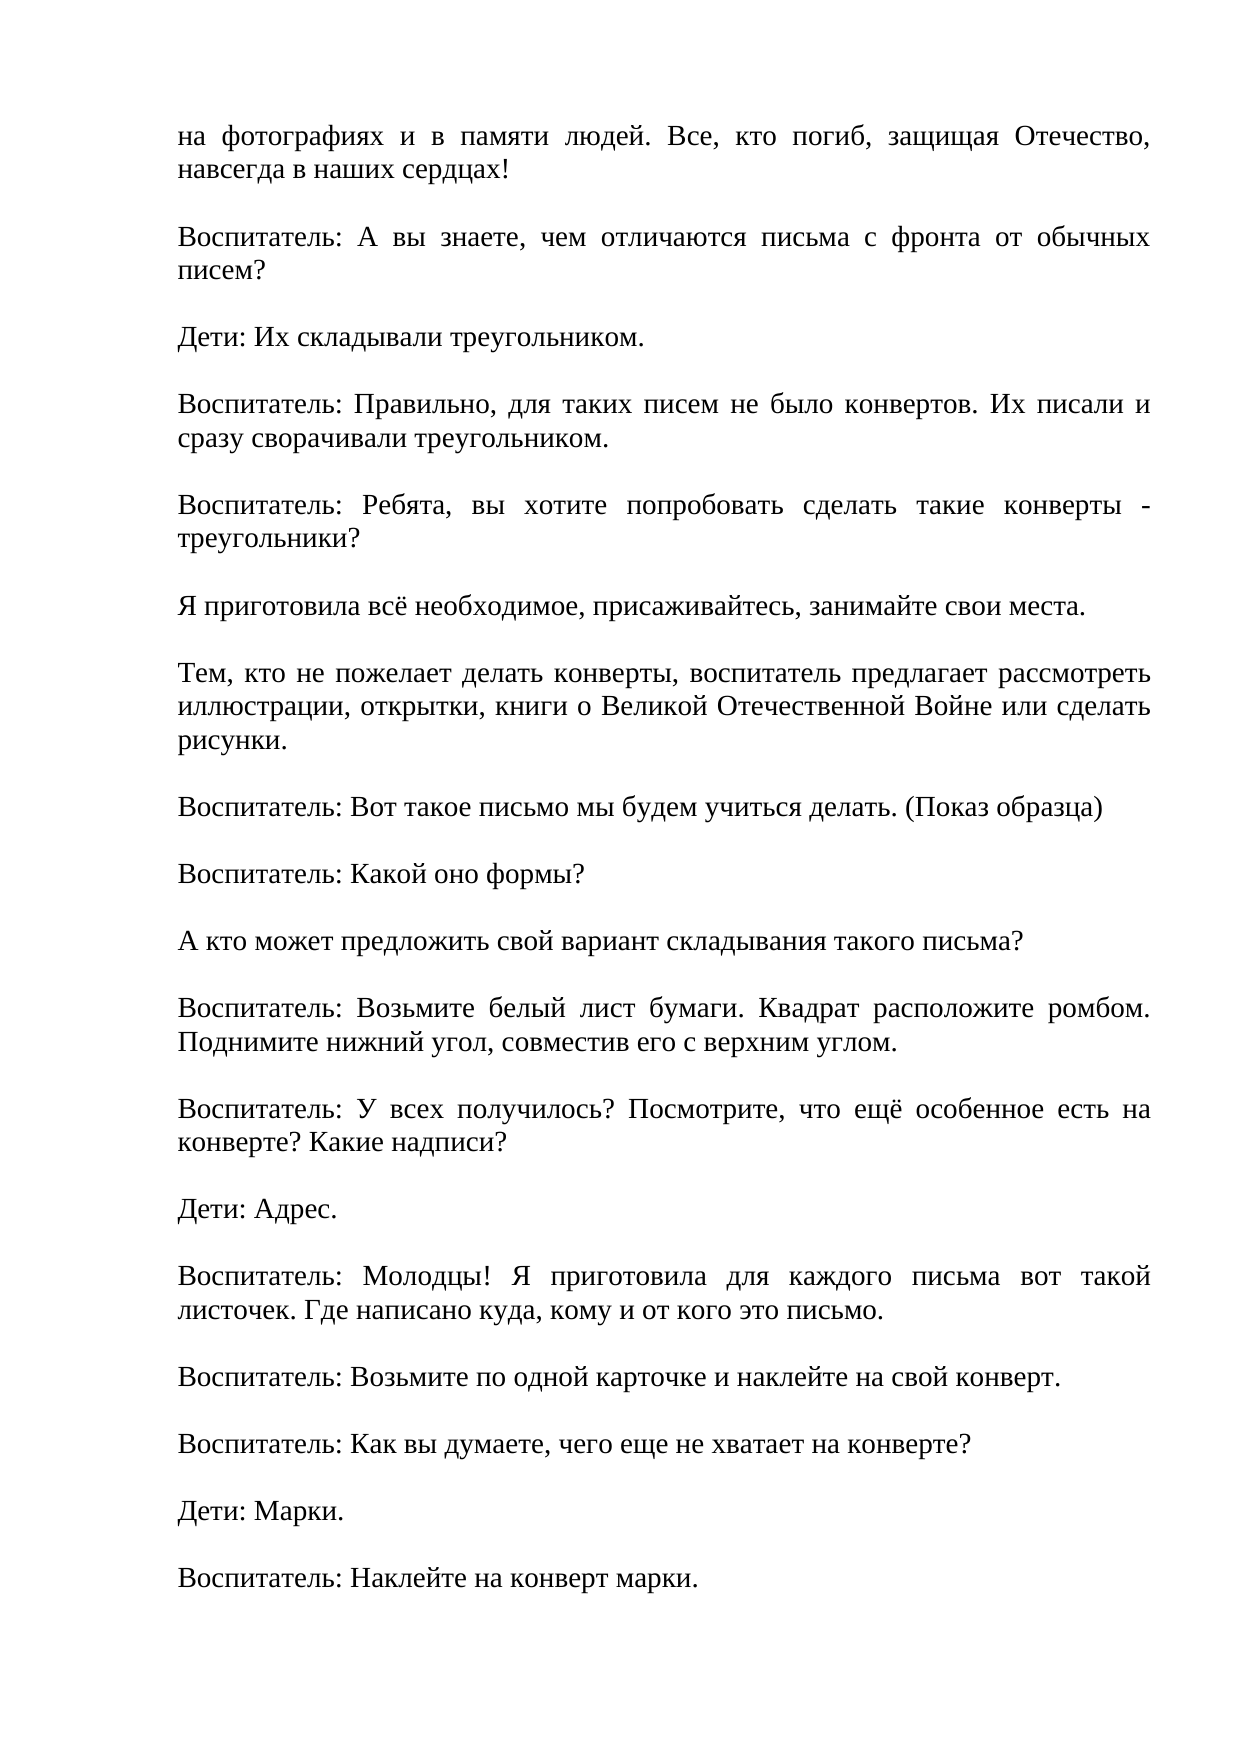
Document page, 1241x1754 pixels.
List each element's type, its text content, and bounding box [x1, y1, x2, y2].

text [177, 118, 1152, 185]
text Дети: Их складывали треугольником. [177, 319, 1152, 353]
text Я приготовила всё необходимое, присаживайтесь, занимайте свои места. [177, 588, 1152, 621]
text А кто может предложить свой вариант складывания такого письма? [177, 923, 1152, 957]
text Воспитатель: Наклейте на конверт марки. [177, 1560, 1152, 1594]
text Воспитатель: Правильно, для таких писем не было конвертов. Их писали и сразу сворачивали треугольником. [177, 386, 1152, 453]
text Воспитатель: Как вы думаете, чего еще не хватает на конверте? [177, 1426, 1152, 1460]
text Воспитатель: У всех получилось? Посмотрите, что ещё особенное есть на конверте? Какие надписи? [177, 1091, 1152, 1158]
text Воспитатель: А вы знаете, чем отличаются письма с фронта от обычных писем? [177, 219, 1152, 286]
text Воспитатель: Возьмите по одной карточке и наклейте на свой конверт. [177, 1359, 1152, 1393]
text Воспитатель: Какой оно формы? [177, 856, 1152, 889]
text Воспитатель: Вот такое письмо мы будем учиться делать. (Показ образца) [177, 789, 1152, 822]
text Дети: Марки. [177, 1493, 1152, 1527]
text Воспитатель: Молодцы! Я приготовила для каждого письма вот такой листочек. Где написано куда, кому и от кого это письмо. [177, 1258, 1152, 1326]
text Воспитатель: Ребята, вы хотите попробовать сделать такие конверты - треугольники? [177, 487, 1152, 554]
text Воспитатель: Возьмите белый лист бумаги. Квадрат расположите ромбом. Поднимите нижний угол, совместив его с верхним углом. [177, 990, 1152, 1057]
text Дети: Адрес. [177, 1191, 1152, 1225]
text Тем, кто не пожелает делать конверты, воспитатель предлагает рассмотреть иллюстрации, открытки, книги о Великой Отечественной Войне или сделать рисунки. [177, 655, 1152, 755]
